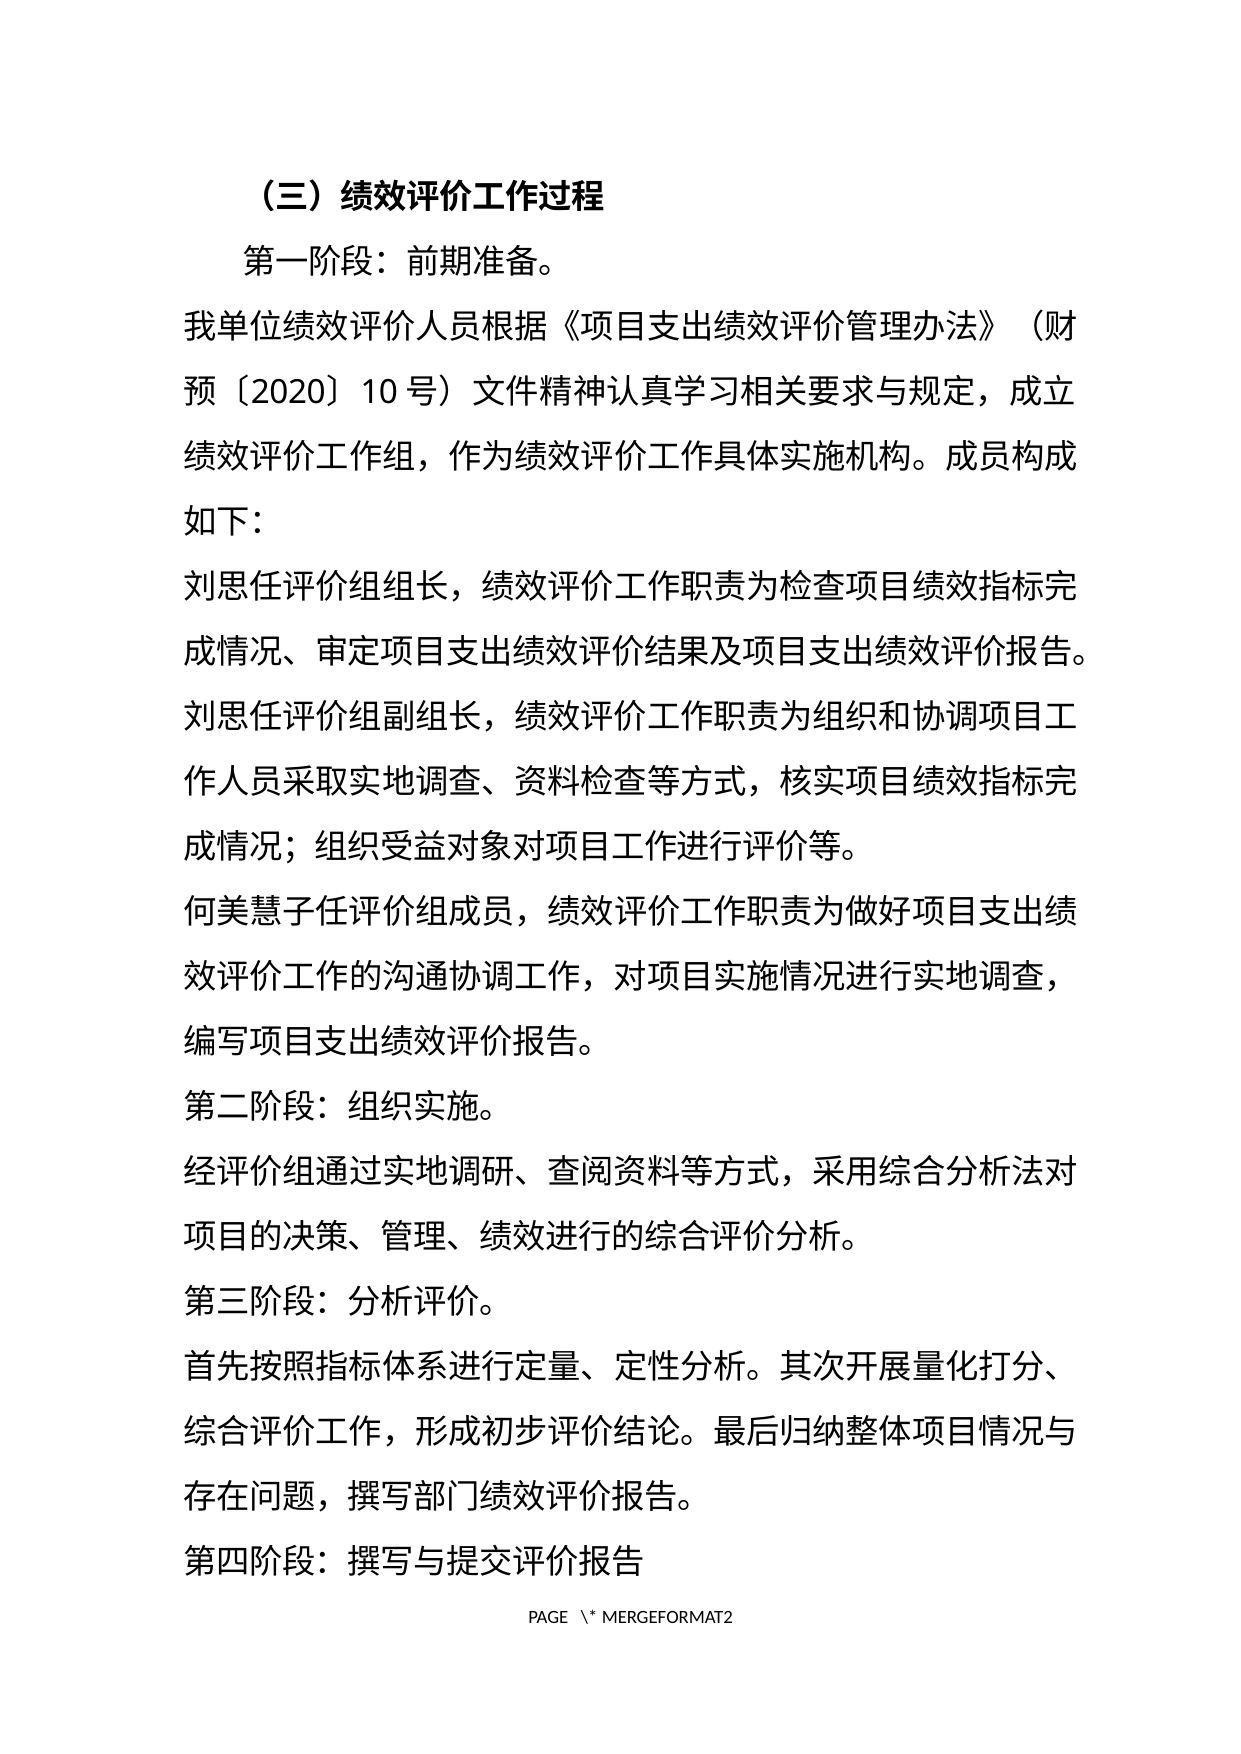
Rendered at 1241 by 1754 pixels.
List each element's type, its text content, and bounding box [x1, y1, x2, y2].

text （三）绩效评价工作过程 [183, 162, 1078, 227]
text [183, 227, 1078, 1592]
